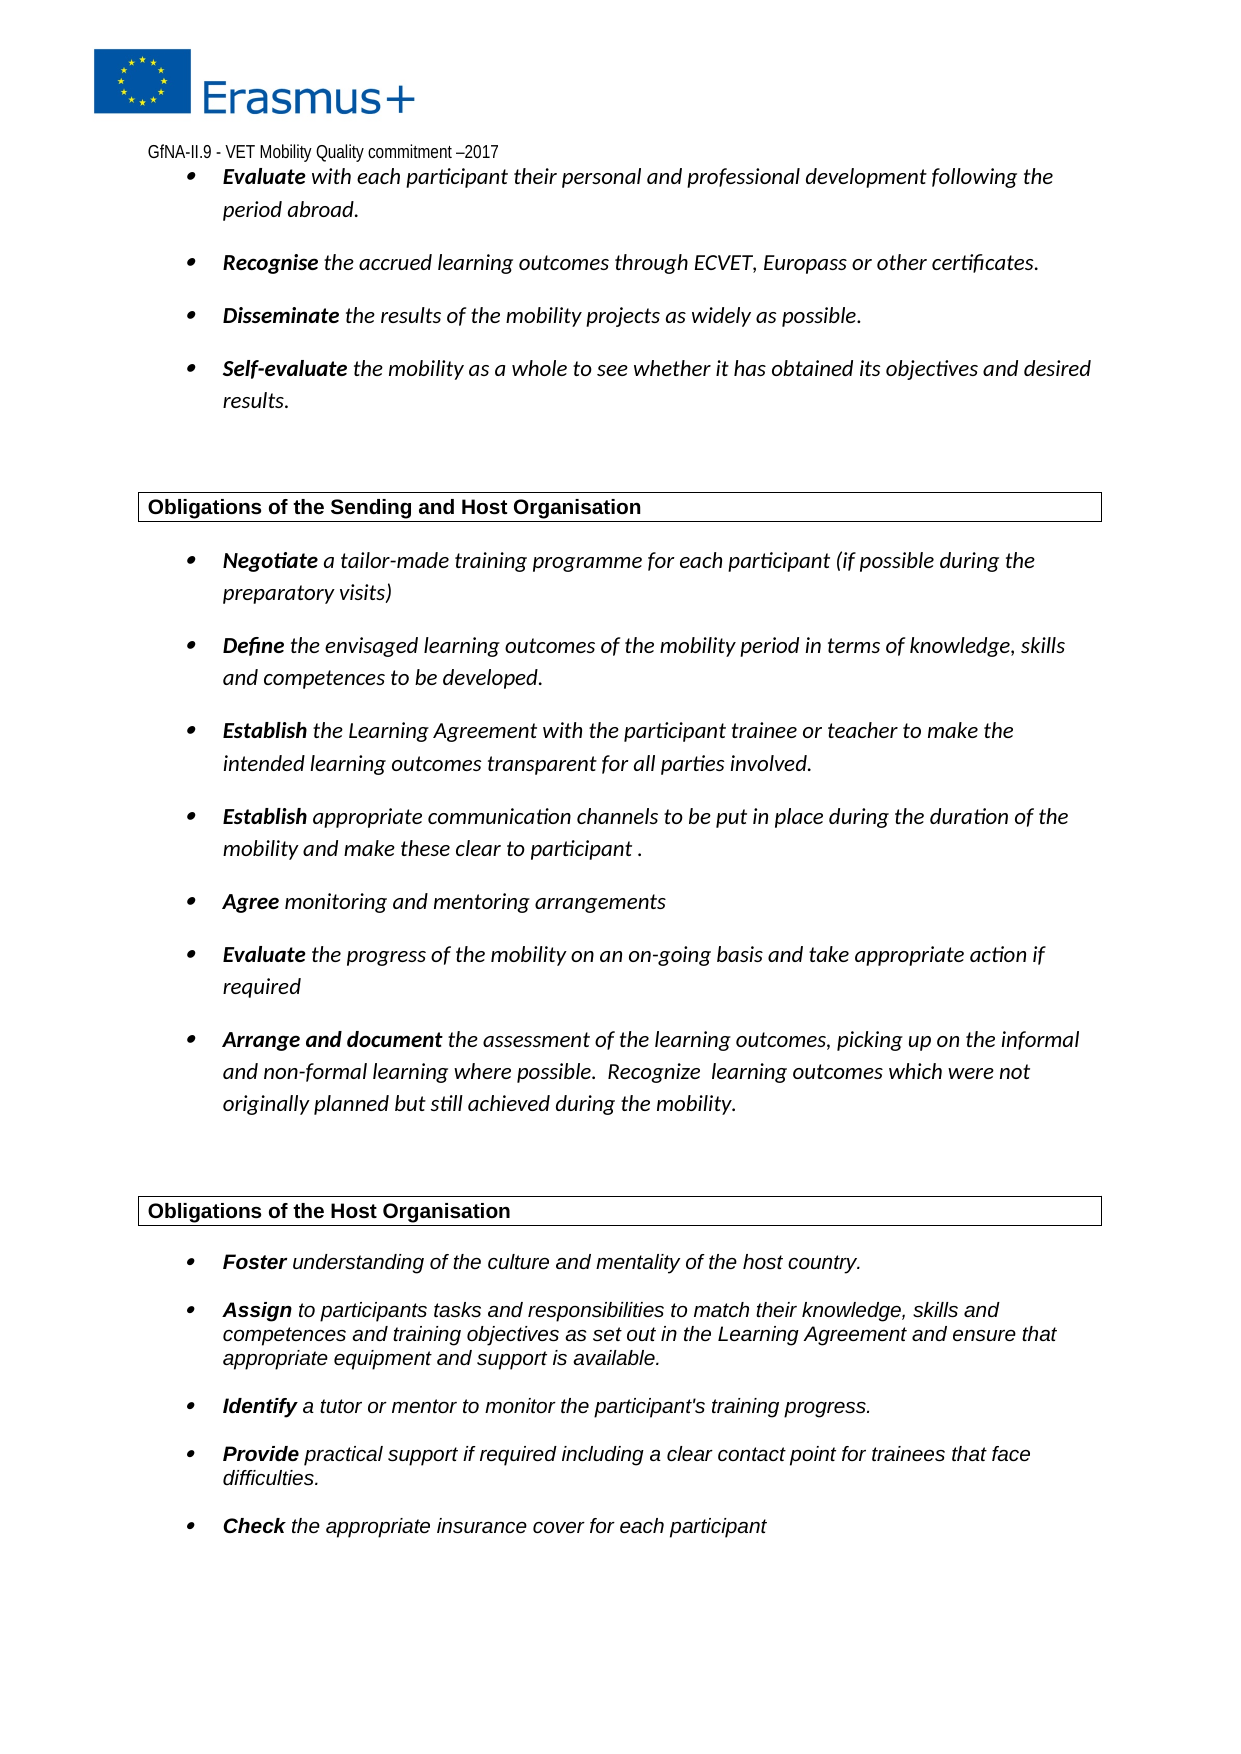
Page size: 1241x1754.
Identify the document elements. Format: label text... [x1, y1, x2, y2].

list Negotiate a tailor-made training programme for each participant (if possible during the preparatory visits) [185, 546, 1093, 606]
list Disseminate the results of the mobility projects as widely as possible. [185, 301, 1093, 329]
list Arrange and document the assessment of the learning outcomes, picking up on the informal and non-formal learning where possible. Recognize learning outcomes which were not originally planned but still achieved during the mobility. [185, 1025, 1093, 1118]
list Identify a tutor or mentor to monitor the participant's training progress. [185, 1394, 1093, 1418]
list Self-evaluate the mobility as a whole to see whether it has obtained its objectives and desired results. [185, 354, 1093, 414]
list Evaluate with each participant their personal and professional development following the period abroad. [185, 162, 1093, 223]
list Establish appropriate communication channels to be put in place during the duration of the mobility and make these clear to participant . [185, 802, 1093, 862]
list Check the appropriate insurance cover for each participant [185, 1514, 1093, 1538]
list Establish the Learning Agreement with the participant trainee or teacher to make the intended learning outcomes transparent for all parties involved. [185, 717, 1093, 777]
list Recognise the accrued learning outcomes through ECVET, Europass or other certificates. [185, 248, 1093, 276]
picture [75, 30, 433, 132]
list Define the envisaged learning outcomes of the mobility period in terms of knowledge, skills and competences to be developed. [185, 631, 1093, 692]
list Provide practical support if required including a clear contact point for trainees that face difficulties. [185, 1442, 1093, 1490]
list Agree monitoring and mentoring arrangements [185, 887, 1093, 915]
list Evaluate the progress of the mobility on an on-going basis and take appropriate action if required [185, 940, 1093, 1000]
text Obligations of the Host Organisation [139, 1197, 1101, 1225]
list Assign to participants tasks and responsibilities to match their knowledge, skills and competences and training objectives as set out in the Learning Agreement and ensure that appropriate equipment and support is available. [185, 1298, 1093, 1370]
list Foster understanding of the culture and mentality of the host country. [185, 1250, 1093, 1274]
text Obligations of the Sending and Host Organisation [139, 493, 1101, 521]
